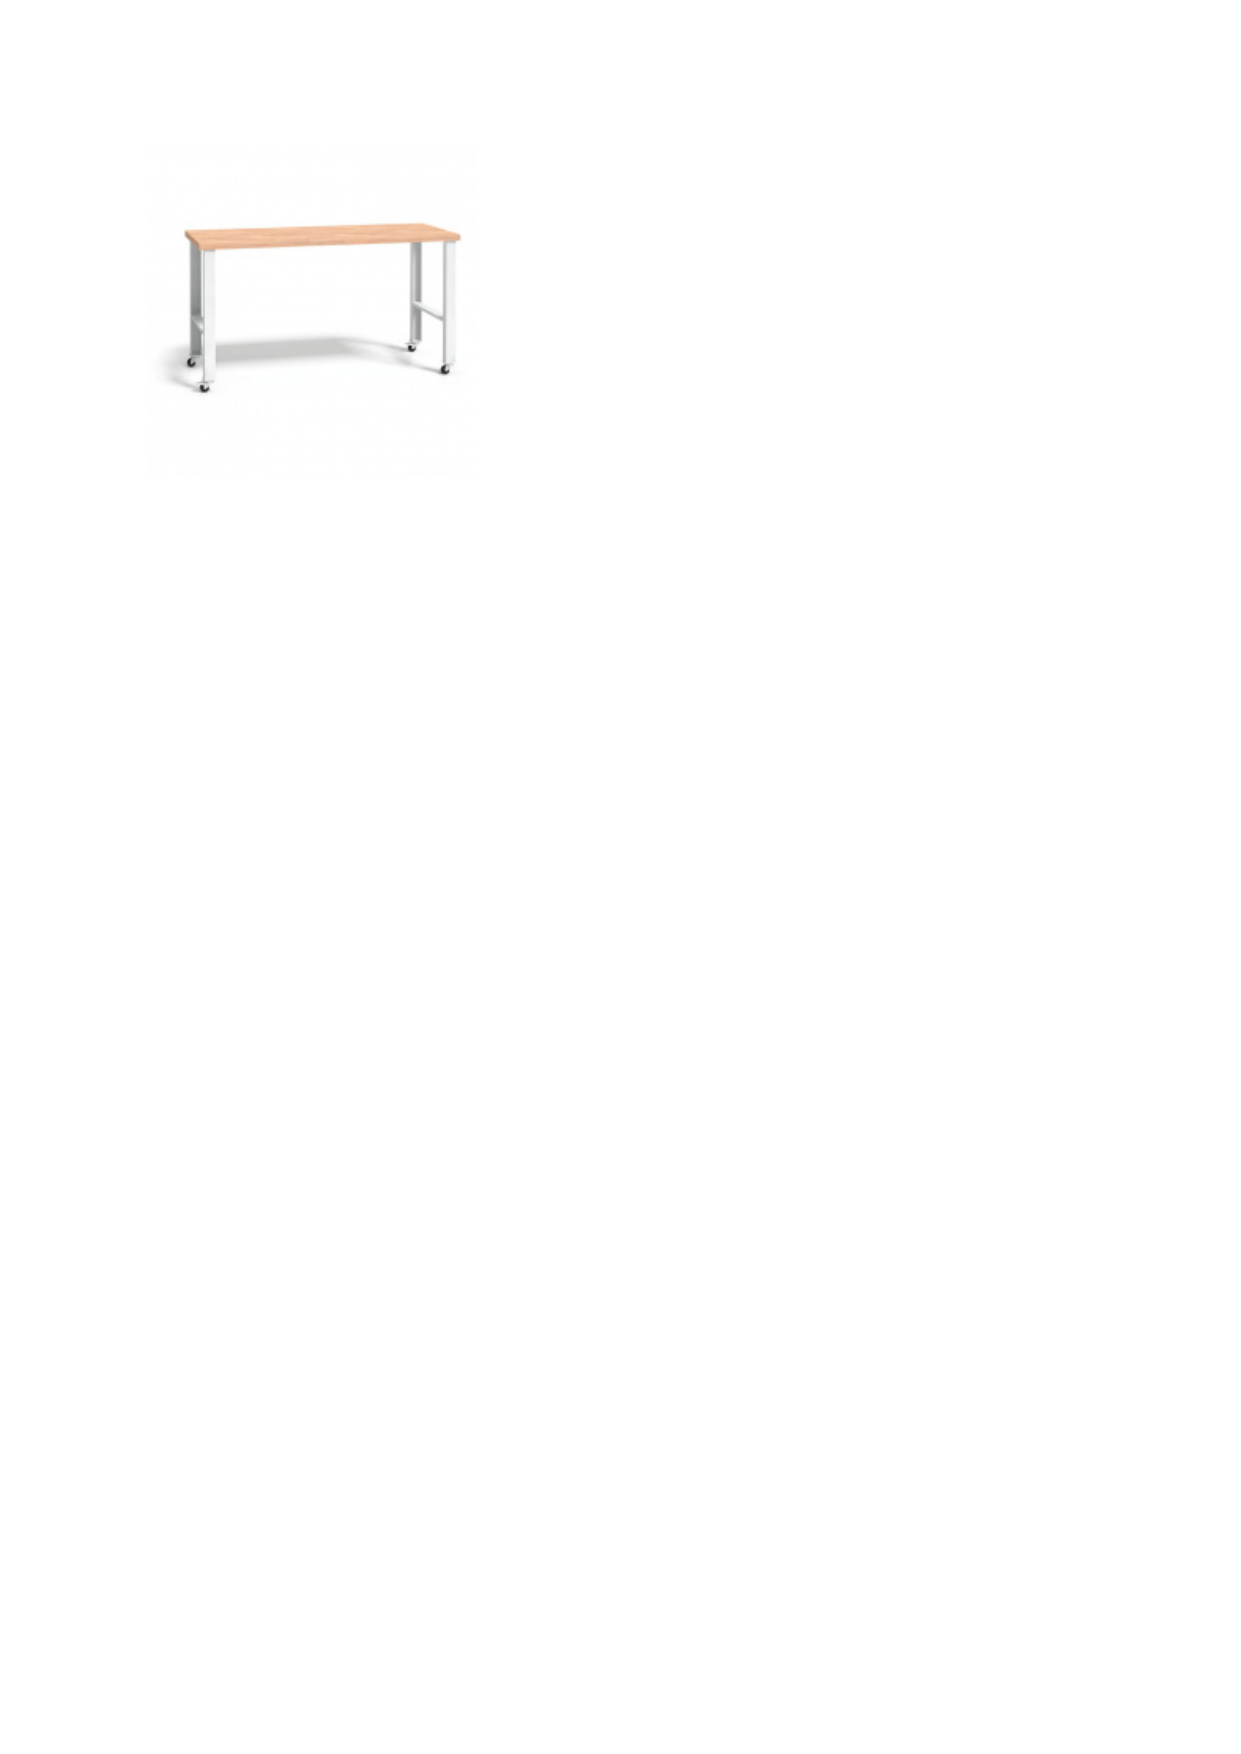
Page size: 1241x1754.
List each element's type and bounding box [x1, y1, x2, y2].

picture [147, 147, 476, 476]
